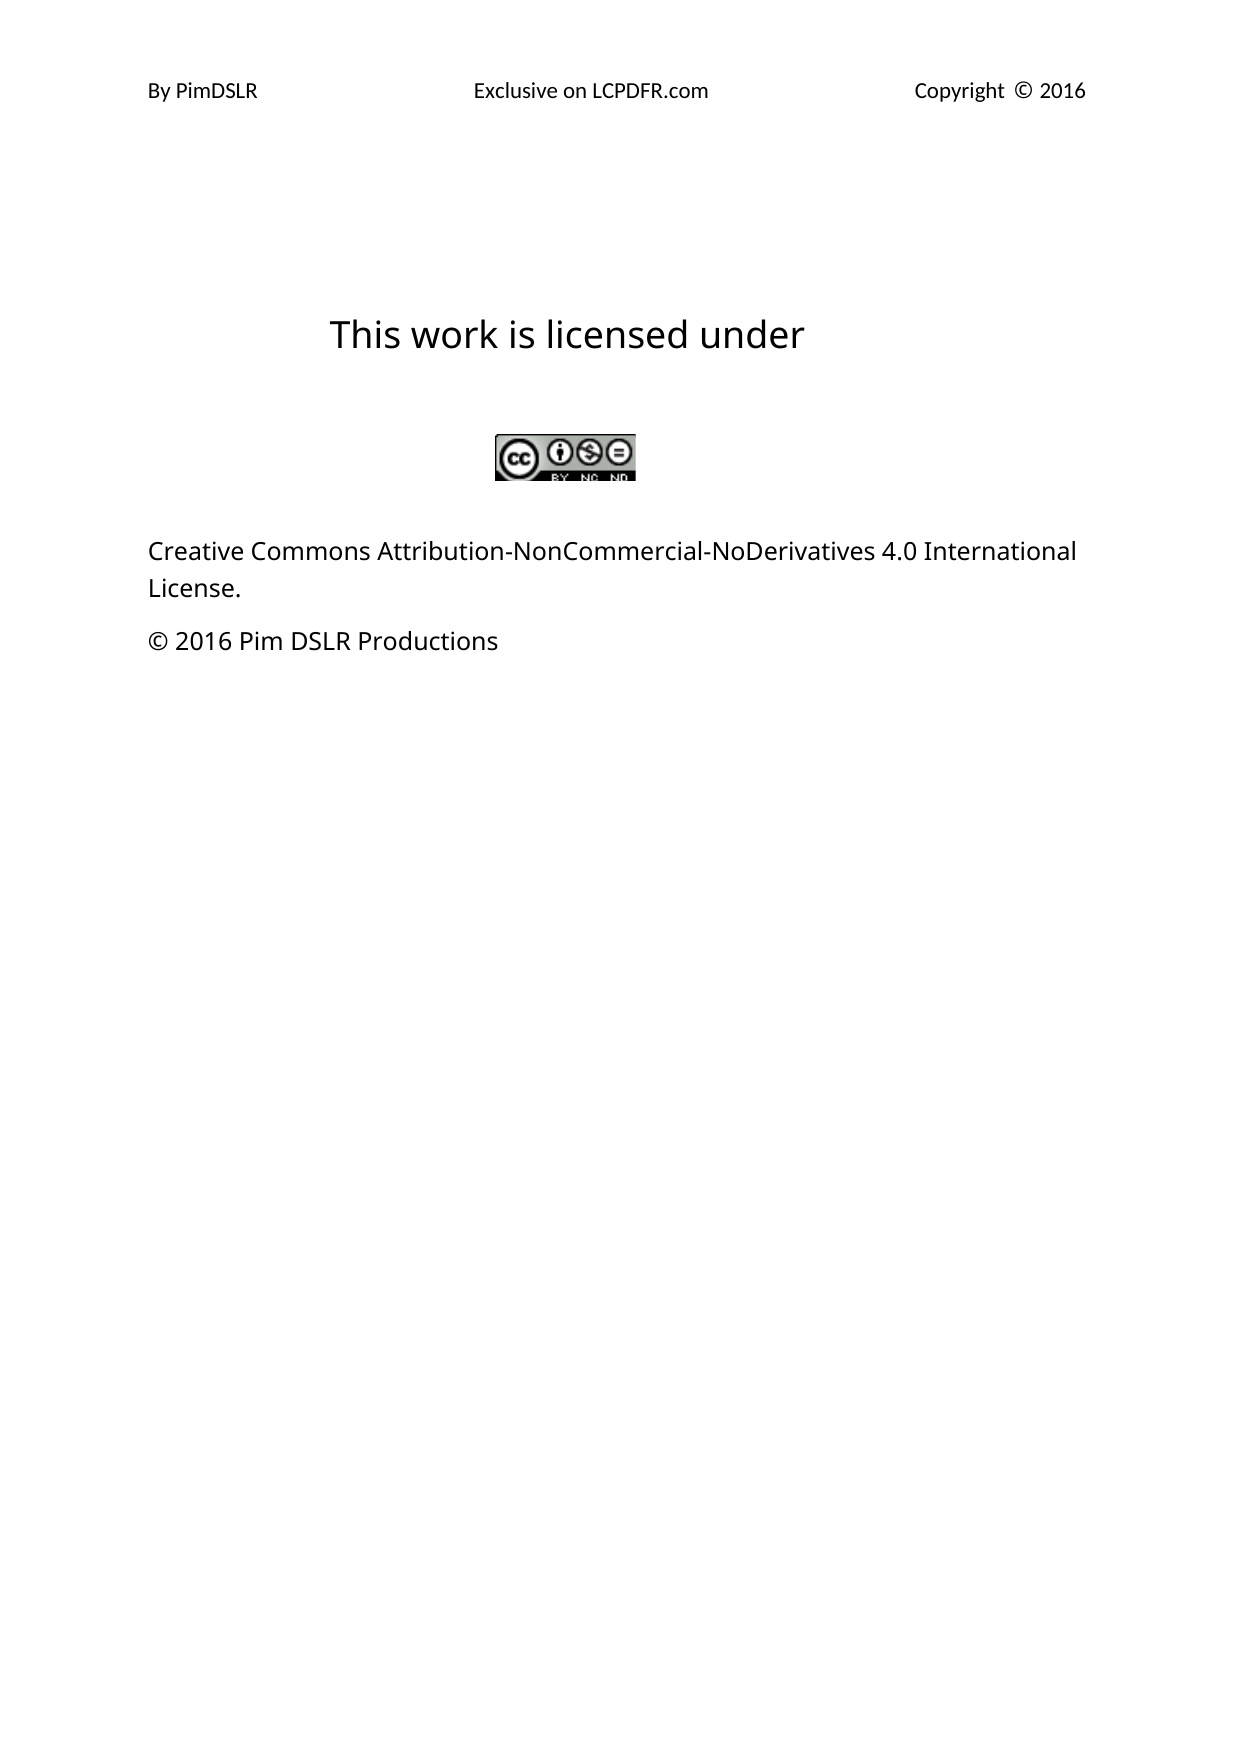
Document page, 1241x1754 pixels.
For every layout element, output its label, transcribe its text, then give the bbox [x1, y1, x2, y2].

text 2016 Pim DSLR Productions [148, 624, 1093, 658]
picture [495, 434, 636, 481]
text This work is licensed under [148, 308, 1093, 359]
text Creative Commons Attribution-NonCommercial-NoDerivatives 4.0 International License. [148, 533, 1093, 604]
